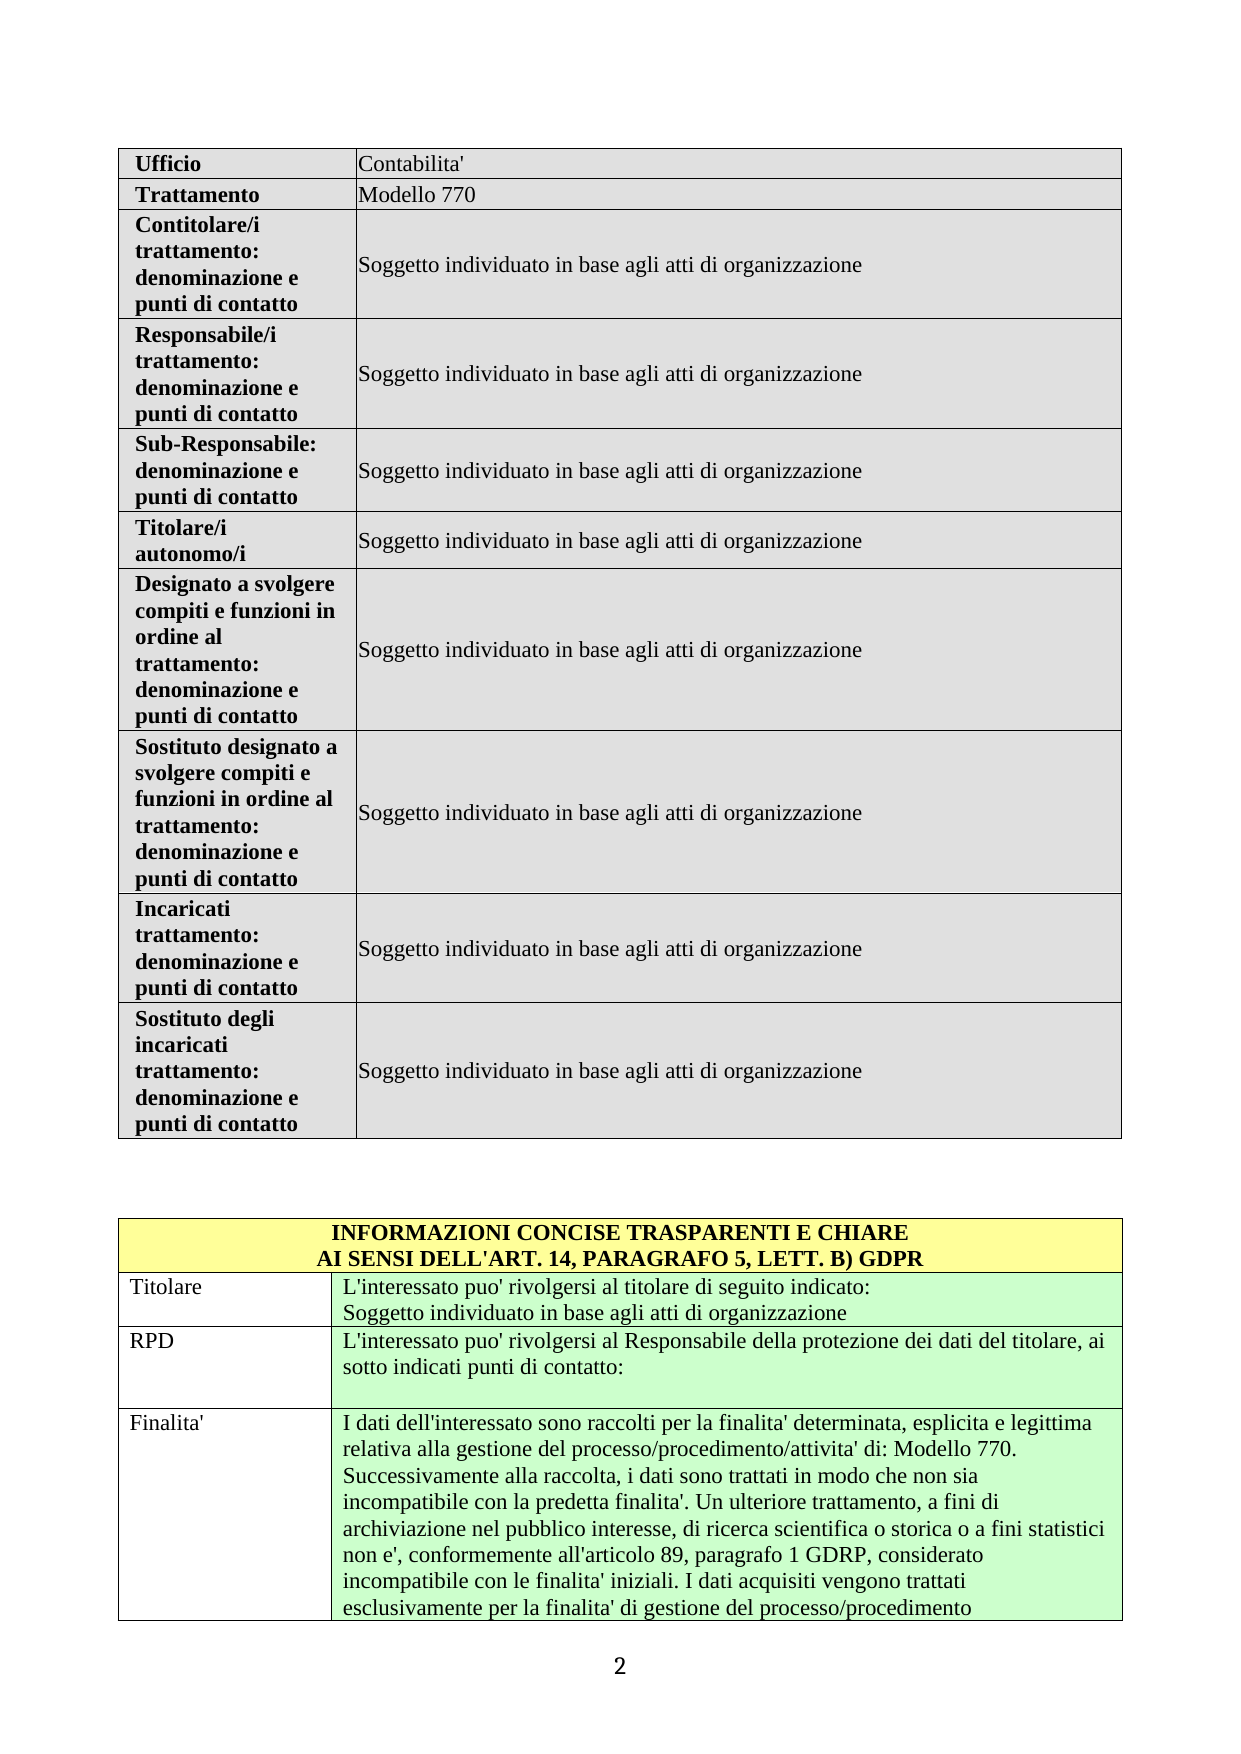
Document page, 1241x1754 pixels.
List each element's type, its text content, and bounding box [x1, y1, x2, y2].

table_cell Contitolare/i trattamento: denominazione e punti di contatto [119, 210, 356, 318]
table_cell Titolare/i autonomo/i [119, 512, 356, 568]
table_cell Soggetto individuato in base agli atti di organizzazione [357, 569, 1121, 730]
table_cell L'interessato puo' rivolgersi al Responsabile della protezione dei dati del titolare, ai sotto indicati punti di contatto: [332, 1327, 1122, 1408]
table_cell RPD [119, 1327, 331, 1408]
table_cell Soggetto individuato in base agli atti di organizzazione [357, 512, 1121, 568]
table_cell Soggetto individuato in base agli atti di organizzazione [357, 319, 1121, 428]
table_cell Soggetto individuato in base agli atti di organizzazione [357, 894, 1121, 1002]
table_cell Soggetto individuato in base agli atti di organizzazione [357, 429, 1121, 511]
table_cell Sostituto designato a svolgere compiti e funzioni in ordine al trattamento: denominazione e punti di contatto [119, 731, 356, 892]
table_cell Trattamento [119, 179, 356, 209]
table_header INFORMAZIONI CONCISE TRASPARENTI E CHIARE AI SENSI DELL'ART. 14, PARAGRAFO 5, LETT. B) GDPR [119, 1219, 1122, 1272]
table_cell Soggetto individuato in base agli atti di organizzazione [357, 731, 1121, 892]
table_cell Contabilita' [357, 149, 1121, 178]
table_cell Titolare [119, 1273, 331, 1326]
table_cell Modello 770 [357, 179, 1121, 209]
table_cell L'interessato puo' rivolgersi al titolare di seguito indicato: Soggetto individuato in base agli atti di organizzazione [332, 1273, 1122, 1326]
table_cell Incaricati trattamento: denominazione e punti di contatto [119, 894, 356, 1002]
table_cell Soggetto individuato in base agli atti di organizzazione [357, 1003, 1121, 1138]
table_cell Finalita' [119, 1409, 331, 1620]
table_cell Ufficio [119, 149, 356, 178]
table_cell Sub-Responsabile: denominazione e punti di contatto [119, 429, 356, 511]
table_cell Soggetto individuato in base agli atti di organizzazione [357, 210, 1121, 318]
table_cell Designato a svolgere compiti e funzioni in ordine al trattamento: denominazione e punti di contatto [119, 569, 356, 730]
table_cell Responsabile/i trattamento: denominazione e punti di contatto [119, 319, 356, 428]
table_cell Sostituto degli incaricati trattamento: denominazione e punti di contatto [119, 1003, 356, 1138]
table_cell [332, 1409, 1122, 1620]
